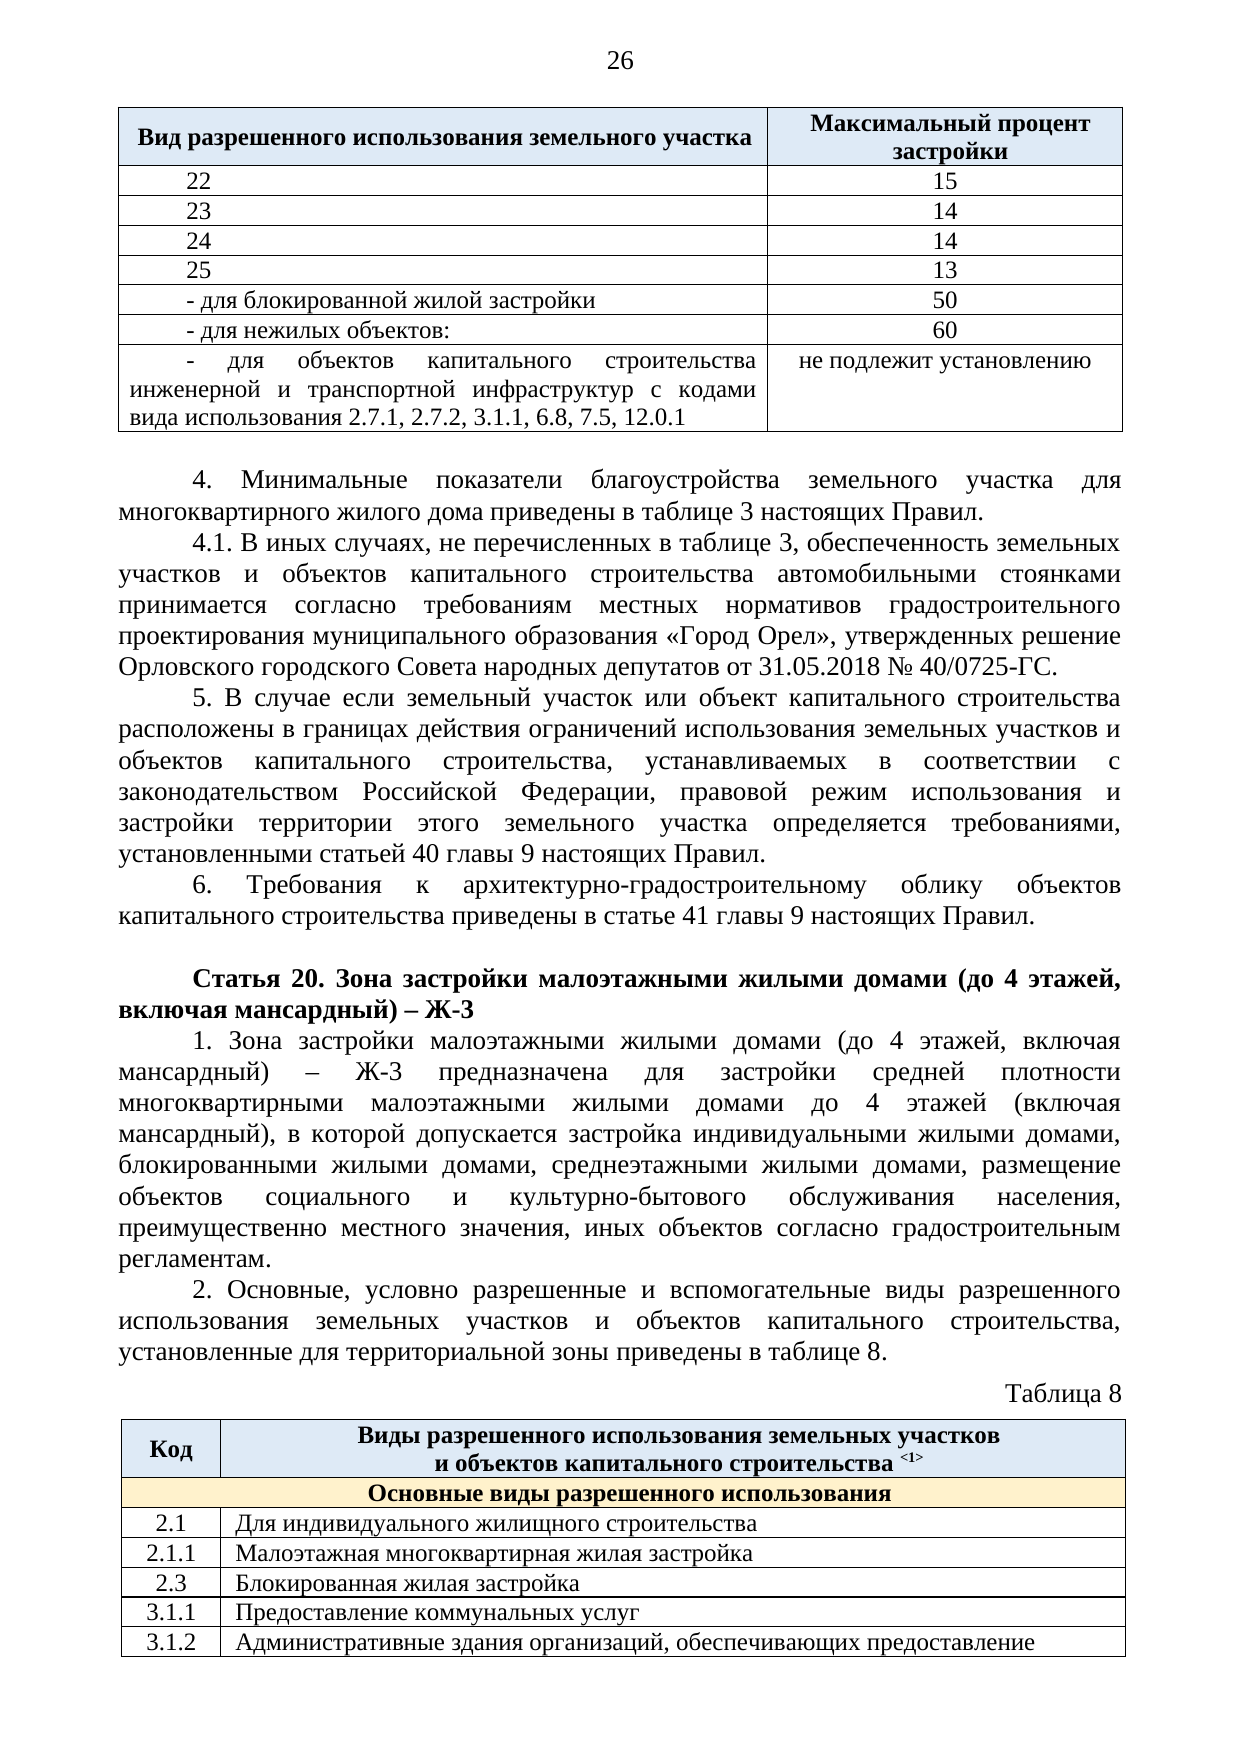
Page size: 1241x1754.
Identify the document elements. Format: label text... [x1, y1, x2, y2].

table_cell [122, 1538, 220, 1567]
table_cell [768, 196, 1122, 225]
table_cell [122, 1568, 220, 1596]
text 1. Зона застройки малоэтажными жилыми домами (до 4 этажей, включая мансардный) – Ж-3 предназначена для застройки средней плотности многоквартирными малоэтажными жилыми домами до 4 этажей (включая мансардный), в которой допускается застройка индивидуальными жилыми домами, блокированными жилыми домами, среднеэтажными жилыми домами, размещение объектов социального и культурно-бытового обслуживания населения, преимущественно местного значения, иных объектов согласно градостроительным регламентам. [118, 1024, 1122, 1273]
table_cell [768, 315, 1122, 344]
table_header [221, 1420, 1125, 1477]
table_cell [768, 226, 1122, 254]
text 4.1. В иных случаях, не перечисленных в таблице 3, обеспеченность земельных участков и объектов капитального строительства автомобильными стоянками принимается согласно требованиям местных нормативов градостроительного проектирования муниципального образования «Город Орел», утвержденных решение Орловского городского Совета народных депутатов от 31.05.2018 № 40/0725-ГС. [118, 526, 1122, 681]
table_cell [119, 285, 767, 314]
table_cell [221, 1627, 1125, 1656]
text 6. Требования к архитектурно-градостроительному облику объектов капитального строительства приведены в статье 41 главы 9 настоящих Правил. [118, 868, 1122, 931]
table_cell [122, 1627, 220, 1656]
text 4. Минимальные показатели благоустройства земельного участка для многоквартирного жилого дома приведены в таблице 3 настоящих Правил. [118, 463, 1122, 526]
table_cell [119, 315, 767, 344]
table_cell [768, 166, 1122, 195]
text Таблица 8 [118, 1377, 1122, 1408]
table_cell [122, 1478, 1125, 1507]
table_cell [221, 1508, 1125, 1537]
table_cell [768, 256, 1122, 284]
subtitle Статья 20. Зона застройки малоэтажными жилыми домами (до 4 этажей, включая мансардный) – Ж-3 [118, 962, 1122, 1024]
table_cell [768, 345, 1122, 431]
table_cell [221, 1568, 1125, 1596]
text 2. Основные, условно разрешенные и вспомогательные виды разрешенного использования земельных участков и объектов капитального строительства, установленные для территориальной зоны приведены в таблице 8. [118, 1273, 1122, 1367]
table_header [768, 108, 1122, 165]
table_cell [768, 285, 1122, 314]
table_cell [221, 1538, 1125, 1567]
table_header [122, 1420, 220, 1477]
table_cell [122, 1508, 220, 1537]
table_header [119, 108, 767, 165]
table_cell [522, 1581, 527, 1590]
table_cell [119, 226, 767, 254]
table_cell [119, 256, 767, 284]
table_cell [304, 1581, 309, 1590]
text 5. В случае если земельный участок или объект капитального строительства расположены в границах действия ограничений использования земельных участков и объектов капитального строительства, устанавливаемых в соответствии с законодательством Российской Федерации, правовой режим использования и застройки территории этого земельного участка определяется требованиями, установленными статьей 40 главы 9 настоящих Правил. [118, 681, 1122, 868]
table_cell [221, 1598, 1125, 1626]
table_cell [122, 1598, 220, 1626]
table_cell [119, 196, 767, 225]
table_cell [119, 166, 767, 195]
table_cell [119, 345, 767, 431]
